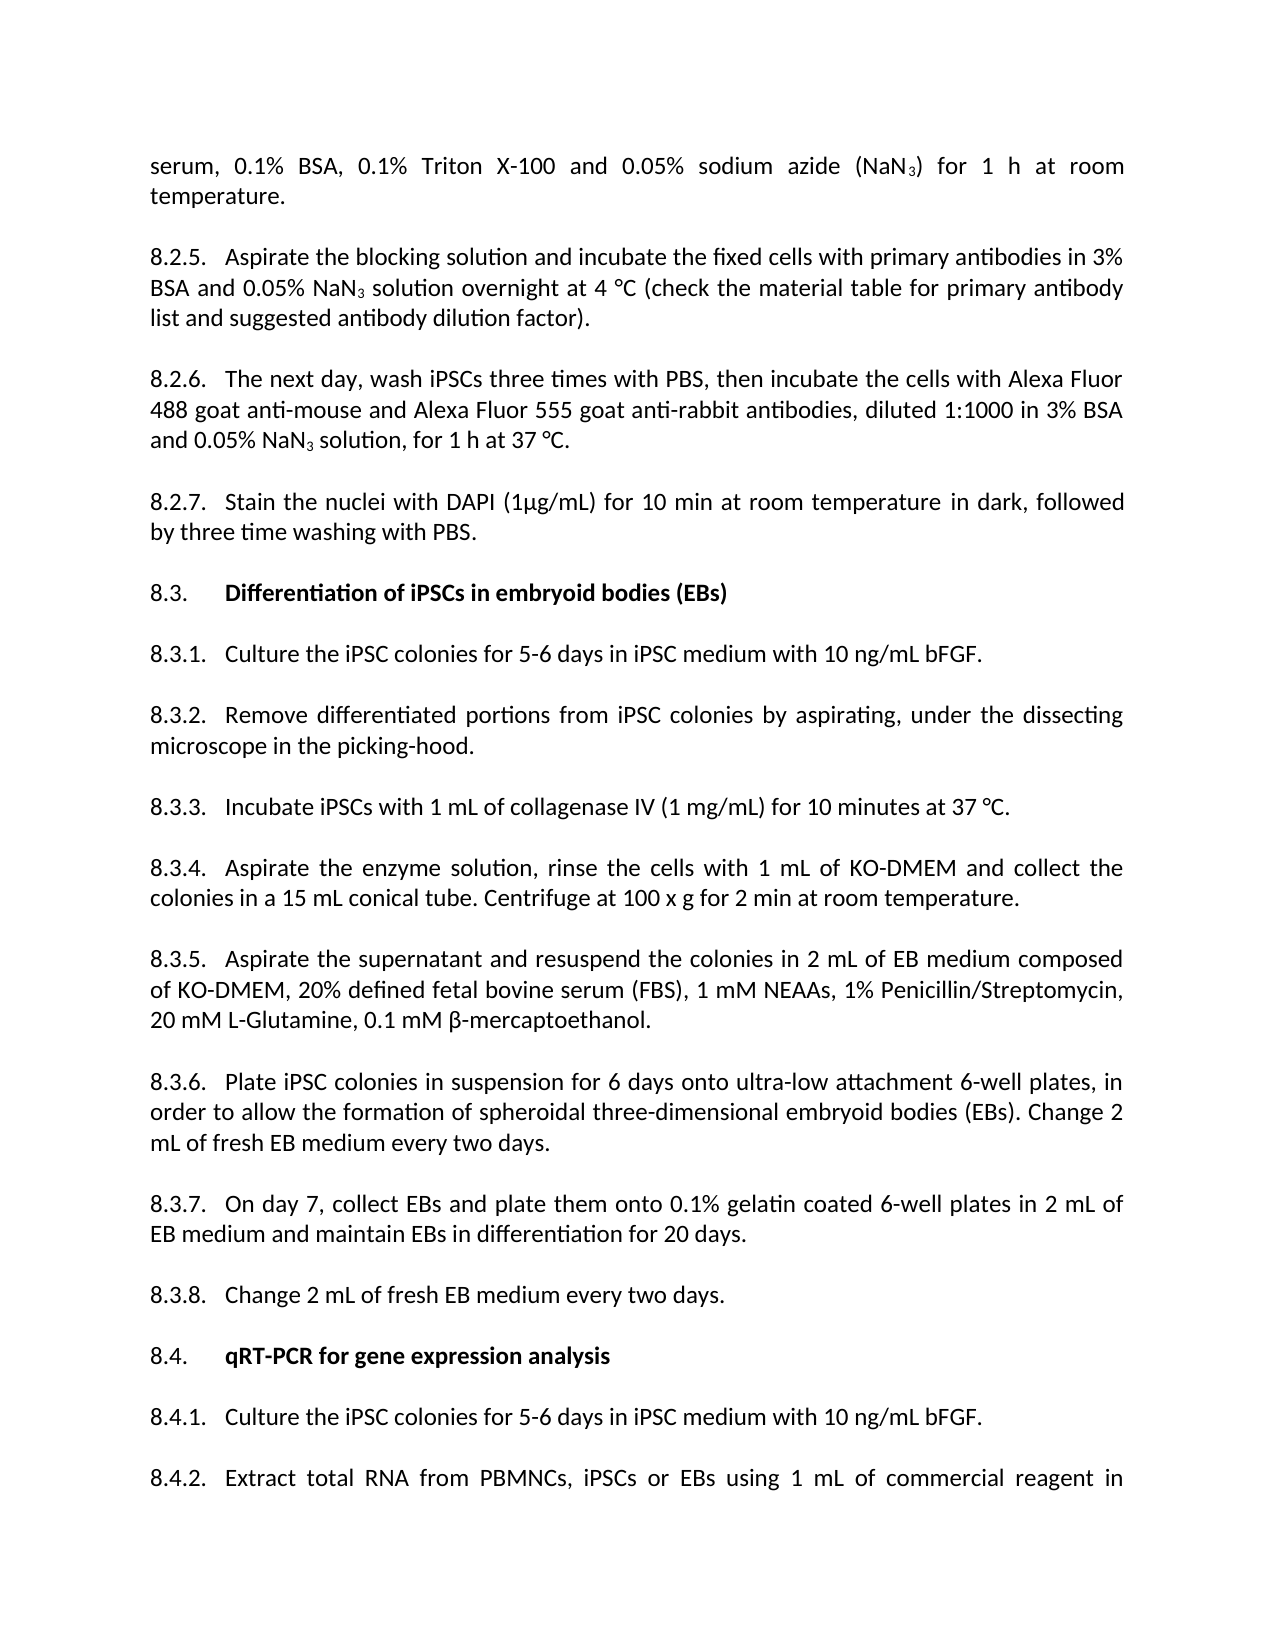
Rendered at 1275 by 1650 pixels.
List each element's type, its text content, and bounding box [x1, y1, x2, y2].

list Remove differentiated portions from iPSC colonies by aspirating, under the dissecting microscope in the picking-hood. [150, 699, 1125, 760]
list The next day, wash iPSCs three times with PBS, then incubate the cells with Alexa Fluor 488 goat anti-mouse and Alexa Fluor 555 goat anti-rabbit antibodies, diluted 1:1000 in 3% BSA and 0.05% NaN3 solution, for 1 h at 37 °C. [150, 364, 1125, 455]
list Aspirate the blocking solution and incubate the fixed cells with primary antibodies in 3% BSA and 0.05% NaN3 solution overnight at 4 °C (check the material table for primary antibody list and suggested antibody dilution factor). [150, 242, 1125, 333]
list Differentiation of iPSCs in embryoid bodies (EBs) [150, 577, 1125, 608]
list Change 2 mL of fresh EB medium every two days. [150, 1279, 1125, 1310]
list Stain the nuclei with DAPI (1µg/mL) for 10 min at room temperature in dark, followed by three time washing with PBS. [150, 486, 1125, 547]
list qRT-PCR for gene expression analysis [150, 1340, 1125, 1371]
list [150, 1462, 1125, 1493]
list Culture the iPSC colonies for 5-6 days in iPSC medium with 10 ng/mL bFGF. [150, 638, 1125, 669]
list Plate iPSC colonies in suspension for 6 days onto ultra-low attachment 6-well plates, in order to allow the formation of spheroidal three-dimensional embryoid bodies (EBs). Change 2 mL of fresh EB medium every two days. [150, 1066, 1125, 1157]
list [150, 150, 1125, 211]
list Aspirate the supernatant and resuspend the colonies in 2 mL of EB medium composed of KO-DMEM, 20% defined fetal bovine serum (FBS), 1 mM NEAAs, 1% Penicillin/Streptomycin, 20 mM L-Glutamine, 0.1 mM β-mercaptoethanol. [150, 943, 1125, 1035]
list Culture the iPSC colonies for 5-6 days in iPSC medium with 10 ng/mL bFGF. [150, 1401, 1125, 1432]
list On day 7, collect EBs and plate them onto 0.1% gelatin coated 6-well plates in 2 mL of EB medium and maintain EBs in differentiation for 20 days. [150, 1188, 1125, 1249]
list Incubate iPSCs with 1 mL of collagenase IV (1 mg/mL) for 10 minutes at 37 °C. [150, 791, 1125, 821]
list Aspirate the enzyme solution, rinse the cells with 1 mL of KO-DMEM and collect the colonies in a 15 mL conical tube. Centrifuge at 100 x g for 2 min at room temperature. [150, 852, 1125, 913]
